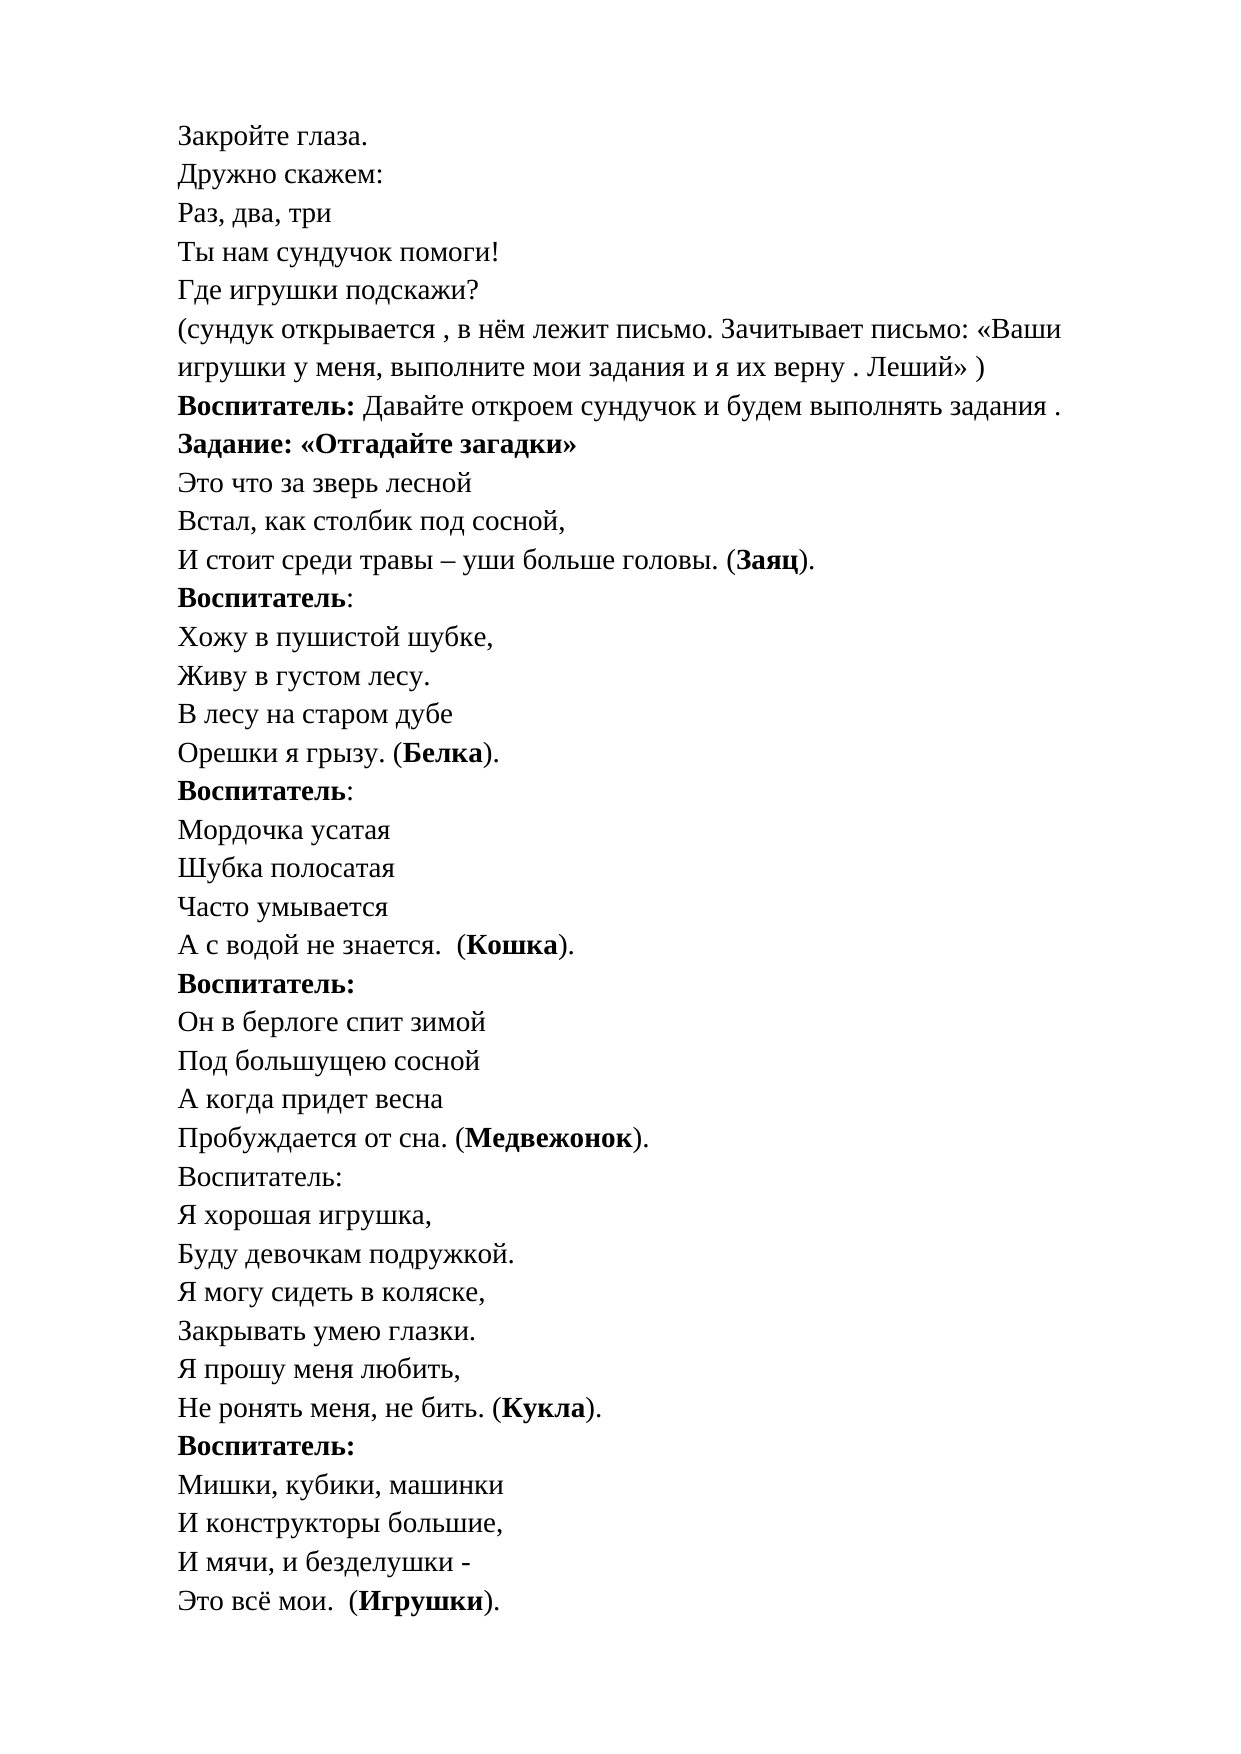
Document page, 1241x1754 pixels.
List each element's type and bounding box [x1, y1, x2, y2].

text [177, 118, 1152, 1616]
